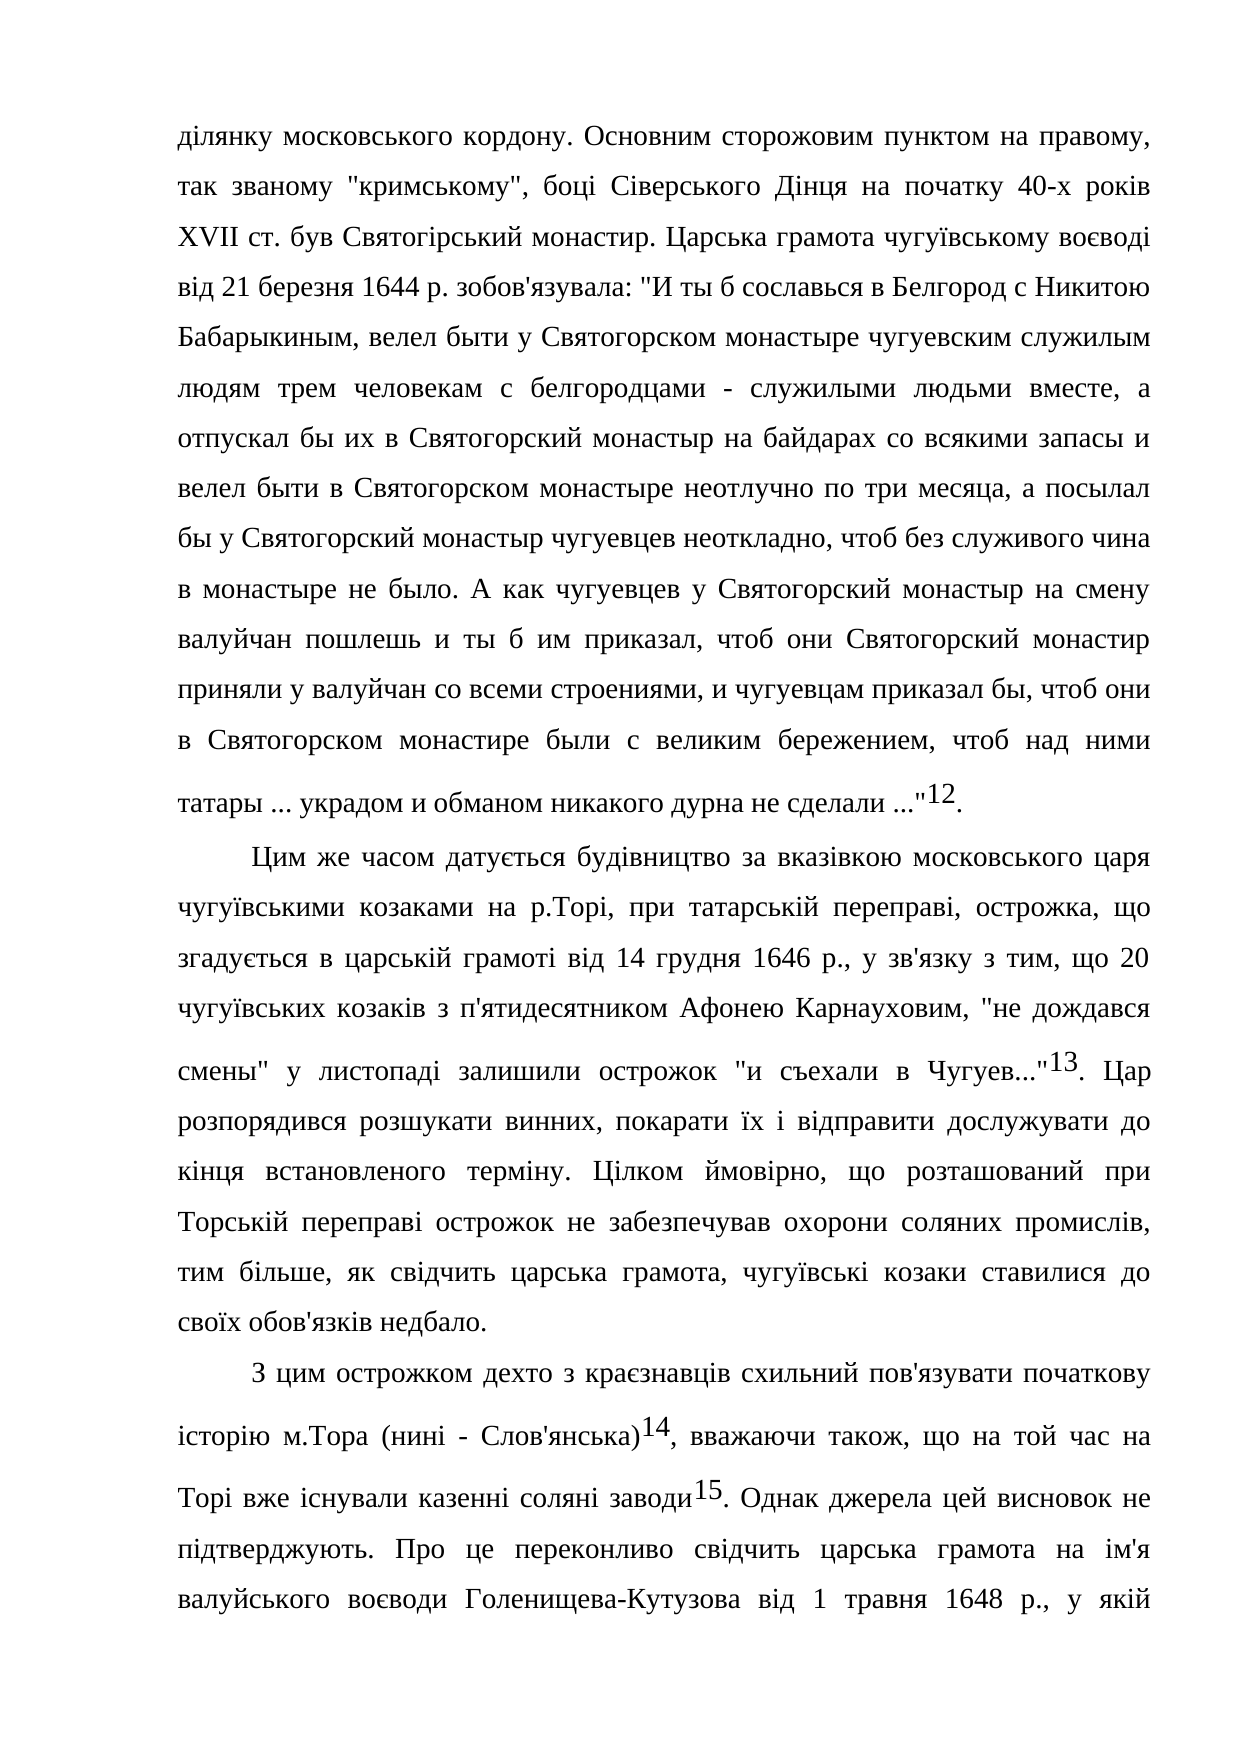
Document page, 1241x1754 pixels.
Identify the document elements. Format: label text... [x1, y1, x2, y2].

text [177, 1355, 1152, 1614]
text Цим же часом датується будівництво за вказівкою московського царя чугуївськими козаками на р.Торі, при татарській переправі, острожка, що згадується в царській грамоті від 14 грудня 1646 р., у зв'язку з тим, що 20 чугуївських козаків з п'ятидесятником Афонею Карнауховим, "не дождався смены" у листопаді залишили острожок "и съехали в Чугуев..."13. Цар розпорядився розшукати винних, покарати їх і відправити дослужувати до кінця встановленого терміну. Цілком ймовірно, що розташований при Торській переправі острожок не забезпечував охорони соляних промислів, тим більше, як свідчить царська грамота, чугуївські козаки ставилися до своїх обов'язків недбало. [177, 839, 1152, 1338]
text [177, 118, 1152, 818]
